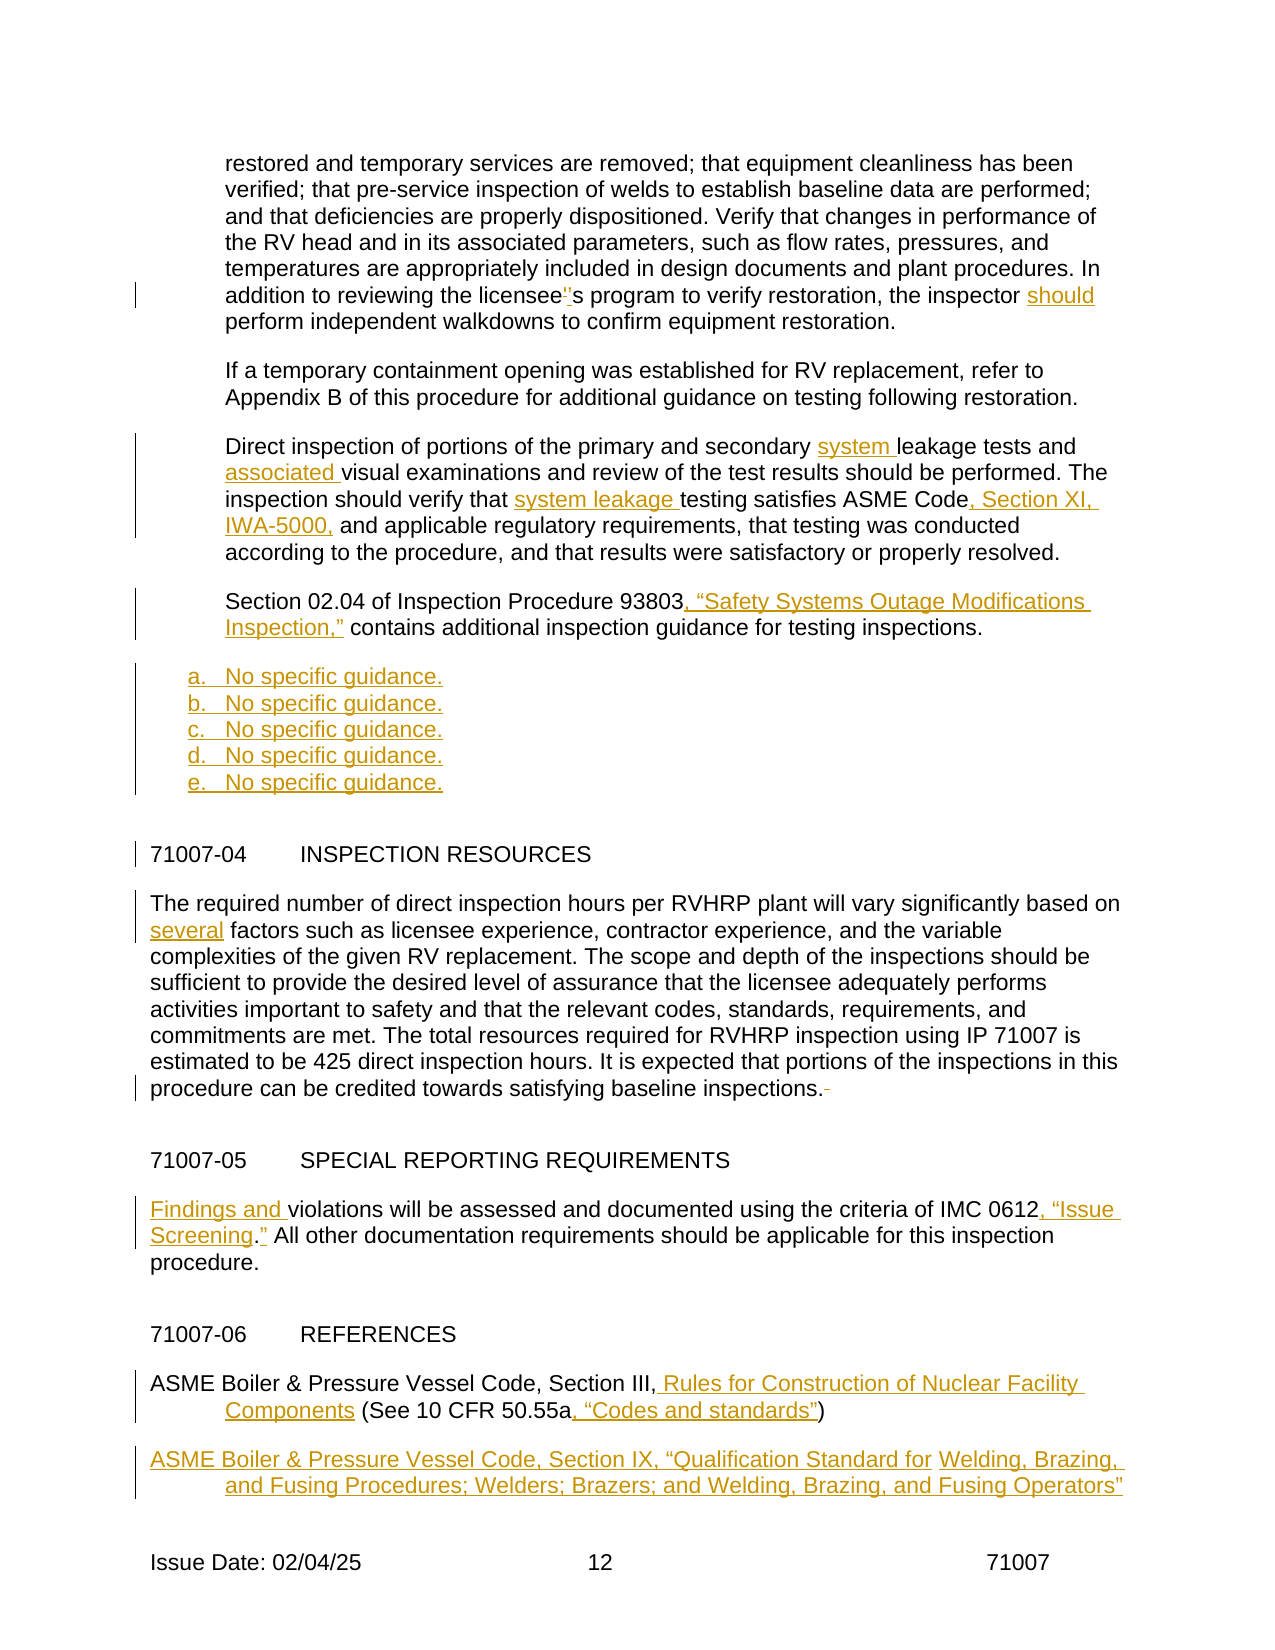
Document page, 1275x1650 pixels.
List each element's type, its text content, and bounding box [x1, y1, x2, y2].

subtitle 71007-05 SPECIAL REPORTING REQUIREMENTS [150, 1147, 1125, 1173]
text The required number of direct inspection hours per RVHRP plant will vary significantly based on factors such as licensee experience, contractor experience, and the variable complexities of the given RV replacement. The scope and depth of the inspections should be sufficient to provide the desired level of assurance that the licensee adequately performs activities important to safety and that the relevant codes, standards, requirements, and commitments are met. The total resources required for RVHRP inspection using IP 71007 is estimated to be 425 direct inspection hours. It is expected that portions of the inspections in this procedure can be credited towards satisfying baseline inspections. [150, 890, 1125, 1101]
text violations will be assessed and documented using the criteria of IMC 0612. All other documentation requirements should be applicable for this inspection procedure. [150, 1196, 1125, 1275]
text Section 02.04 of Inspection Procedure 93803 contains additional inspection guidance for testing inspections. [225, 588, 1125, 640]
text Direct inspection of portions of the primary and secondary leakage tests and visual examinations and review of the test results should be performed. The inspection should verify that testing satisfies ASME Code and applicable regulatory requirements, that testing was conducted according to the procedure, and that results were satisfactory or properly resolved. [225, 433, 1125, 565]
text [225, 150, 1125, 334]
subtitle 71007-06 REFERENCES [150, 1321, 1125, 1347]
text If a temporary containment opening was established for RV replacement, refer to Appendix B of this procedure for additional guidance on testing following restoration. [225, 357, 1125, 410]
subtitle 71007-04 INSPECTION RESOURCES [150, 841, 1125, 867]
text ASME Boiler & Pressure Vessel Code, Section III, (See 10 CFR 50.55a) [150, 1370, 1125, 1423]
